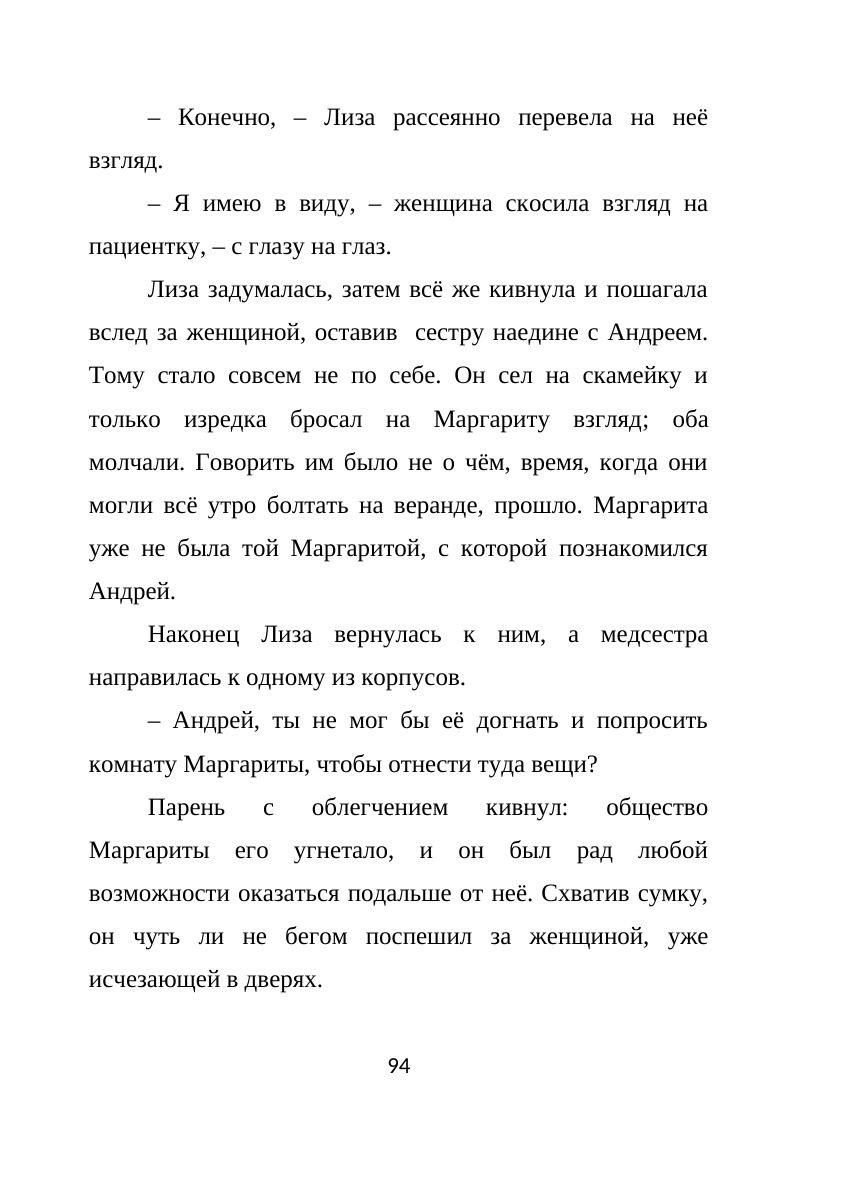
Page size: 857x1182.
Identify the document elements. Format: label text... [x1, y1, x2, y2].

text Наконец Лиза вернулась к ним, а медсестра направилась к одному из корпусов. [89, 619, 709, 691]
text – Конечно, – Лиза рассеянно перевела на неё взгляд. [89, 102, 709, 174]
text Парень с облегчением кивнул: общество Маргариты его угнетало, и он был рад любой возможности оказаться подальше от неё. Схватив сумку, он чуть ли не бегом поспешил за женщиной, уже исчезающей в дверях. [89, 792, 709, 993]
text – Я имею в виду, – женщина скосила взгляд на пациентку, – с глазу на глаз. [89, 188, 709, 260]
text Лиза задумалась, затем всё же кивнула и пошагала вслед за женщиной, оставив сестру наедине с Андреем. Тому стало совсем не по себе. Он сел на скамейку и только изредка бросал на Маргариту взгляд; оба молчали. Говорить им было не о чём, время, когда они могли всё утро болтать на веранде, прошло. Маргарита уже не была той Маргаритой, с которой познакомился Андрей. [89, 274, 709, 605]
text – Андрей, ты не мог бы её догнать и попросить комнату Маргариты, чтобы отнести туда вещи? [89, 706, 709, 777]
